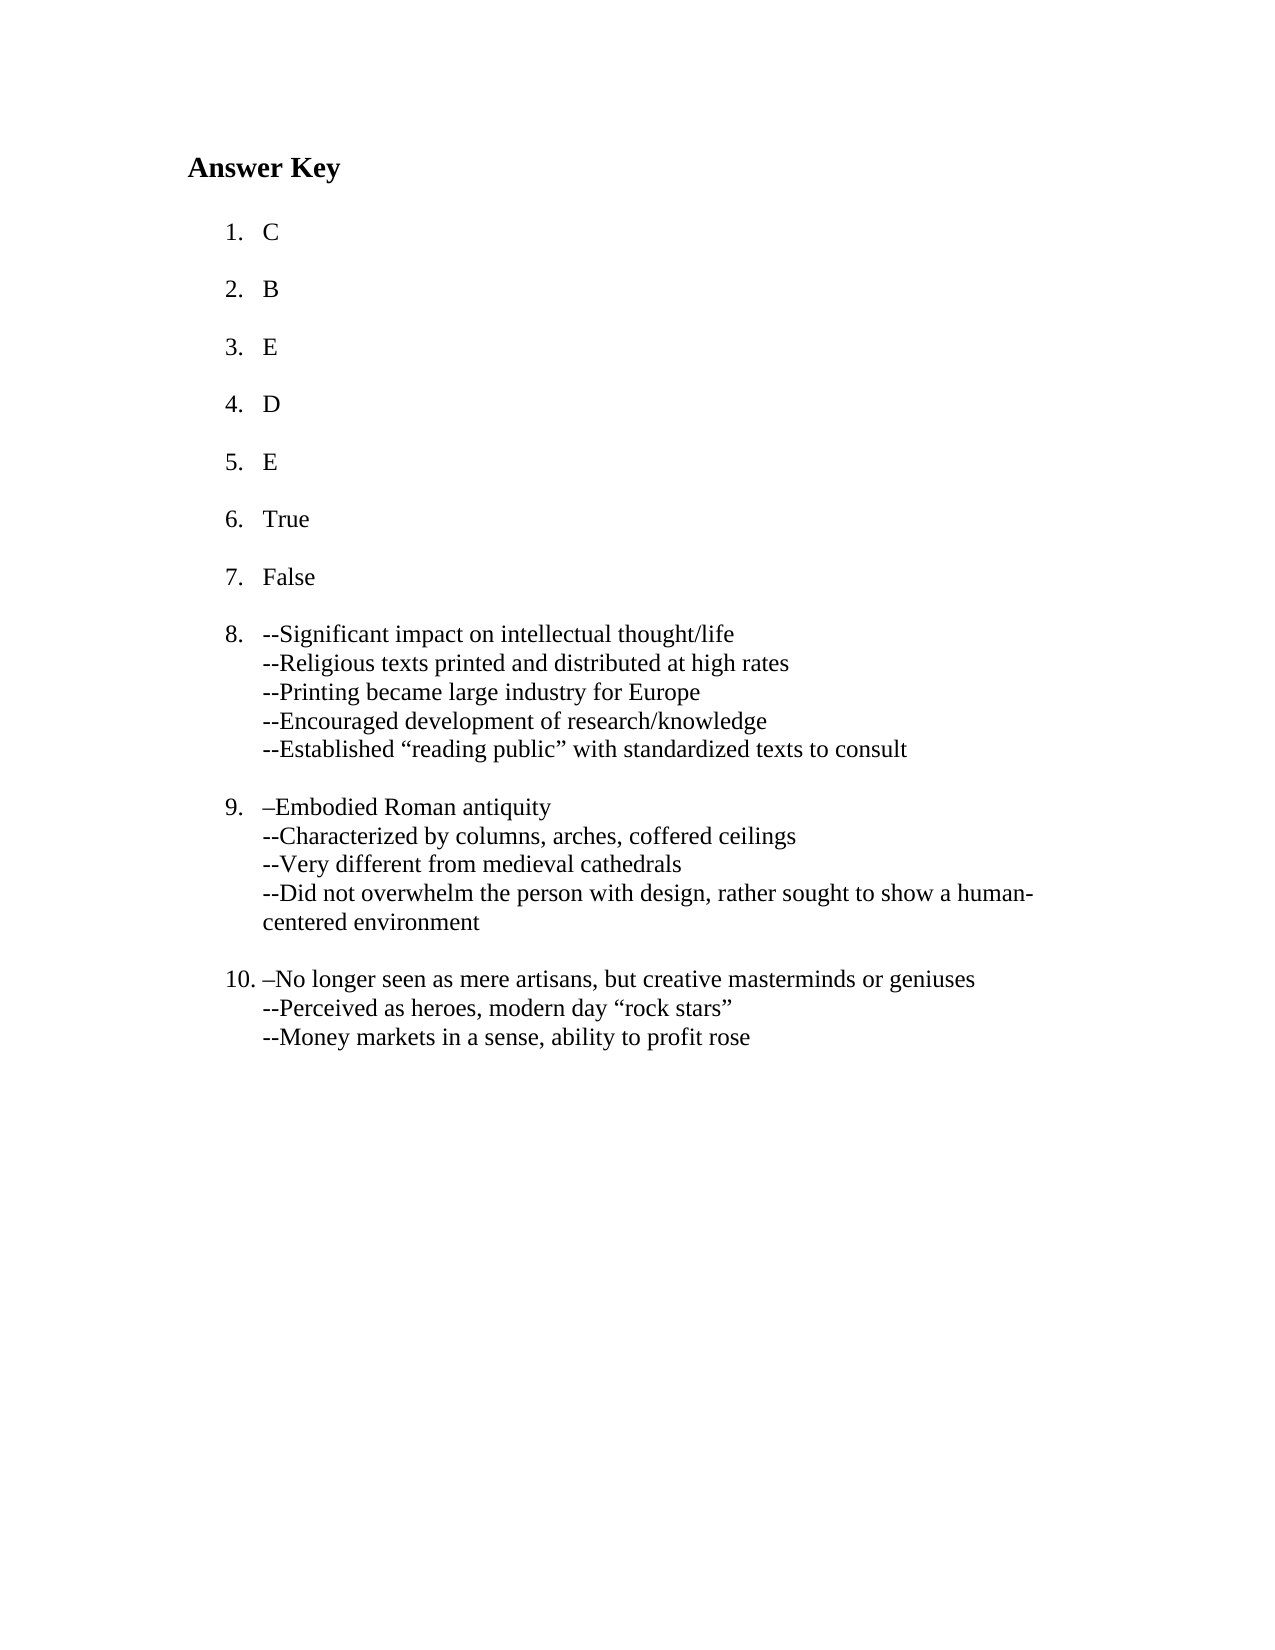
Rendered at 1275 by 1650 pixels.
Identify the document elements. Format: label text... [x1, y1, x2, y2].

text --Perceived as heroes, modern day “rock stars” [262, 993, 1087, 1022]
text --Money markets in a sense, ability to profit rose [262, 1022, 1087, 1051]
text --Established “reading public” with standardized texts to consult [262, 734, 1087, 763]
list B [225, 274, 1087, 303]
list C [225, 217, 1087, 246]
list –No longer seen as mere artisans, but creative masterminds or geniuses [225, 964, 1087, 993]
list --Characterized by columns, arches, coffered ceilings [262, 821, 1087, 849]
list --Significant impact on intellectual thought/life [225, 619, 1087, 648]
list --Very different from medieval cathedrals [262, 849, 1087, 878]
text --Encouraged development of research/knowledge [262, 706, 1087, 734]
list E [225, 447, 1087, 476]
text --Religious texts printed and distributed at high rates [262, 648, 1087, 677]
list --Did not overwhelm the person with design, rather sought to show a human-centered environment [262, 878, 1087, 936]
list –Embodied Roman antiquity [225, 792, 1087, 821]
list False [225, 562, 1087, 591]
list D [225, 389, 1087, 418]
text Answer Key [187, 150, 1087, 183]
text --Printing became large industry for Europe [262, 677, 1087, 706]
list E [225, 332, 1087, 361]
list True [225, 504, 1087, 533]
